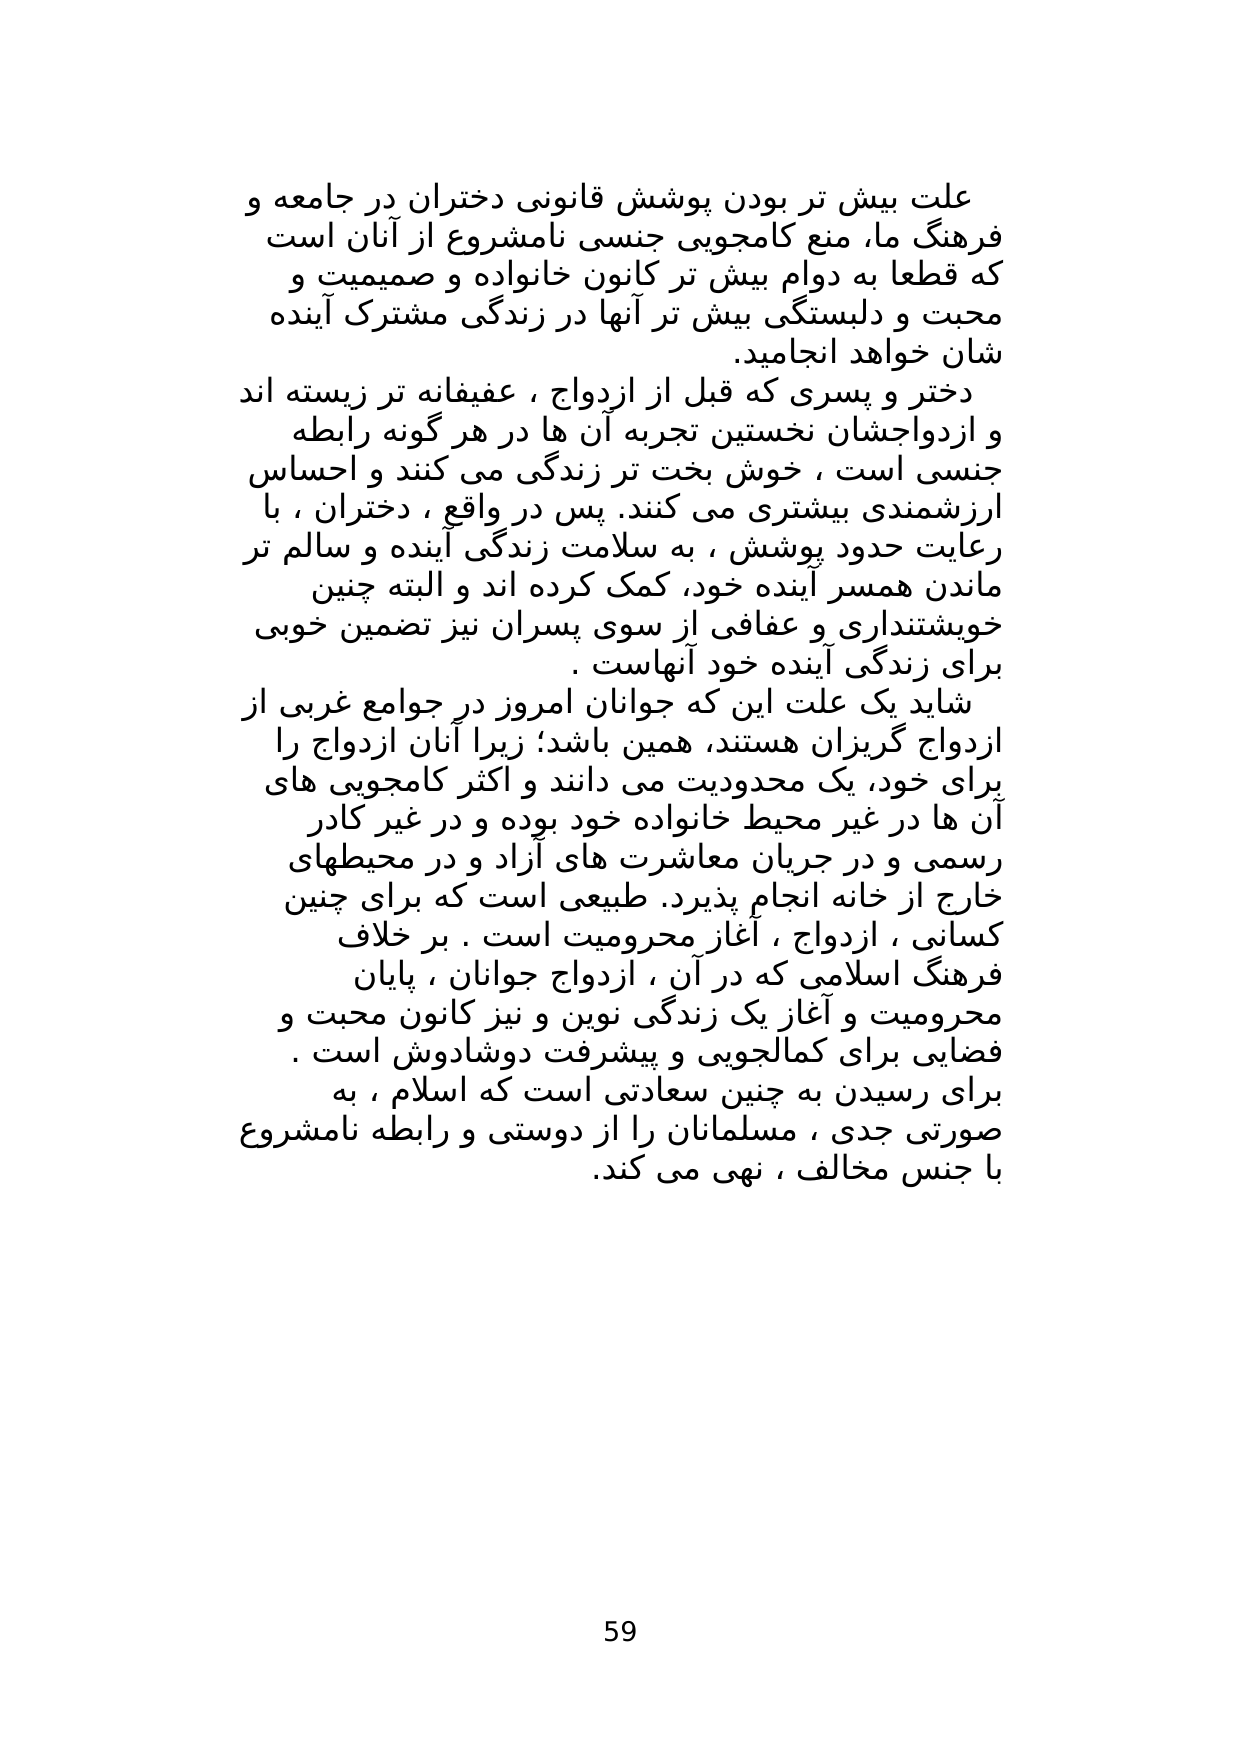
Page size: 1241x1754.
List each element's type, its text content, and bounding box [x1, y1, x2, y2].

text علت بیش تر بودن پوشش قانونی دختران در جامعه و فرهنگ ما، منع کامجویی جنسی نامشروع از آنان است که قطعا به دوام بیش تر کانون خانواده و صمیمیت و محبت و دلبستگی بیش تر آنها در زندگی مشترک آینده شان خواهد انجامید. [236, 177, 1004, 371]
text شاید یک علت این که جوانان امروز در جوامع غربی از ازدواج گریزان هستند، همین باشد؛ زیرا آنان ازدواج را برای خود، یک محدودیت می دانند و اکثر کامجویی های آن ها در غیر محیط خانواده خود بوده و در غیر کادر رسمی و در جریان معاشرت های آزاد و در محیطهای خارج از خانه انجام پذیرد. طبیعی است که برای چنین کسانی ، ازدواج ، آغاز محرومیت است . بر خلاف فرهنگ اسلامی که در آن ، ازدواج جوانان ، پایان محرومیت و آغاز یک زندگی نوین و نیز کانون محبت و فضایی برای کمالجویی و پیشرفت دوشادوش است . برای رسیدن به چنین سعادتی است که اسلام ، به صورتی جدی ، مسلمانان را از دوستی و رابطه نامشروع با جنس مخالف ، نهی می کند. [236, 682, 1004, 1187]
text دختر و پسری که قبل از ازدواج ، عفیفانه تر زیسته اند و ازدواجشان نخستین تجربه آن ها در هر گونه رابطه جنسی است ، خوش بخت تر زندگی می کنند و احساس ارزشمندی بیشتری می کنند. پس در واقع ، دختران ، با رعایت حدود پوشش ، به سلامت زندگی آینده و سالم تر ماندن همسر آینده خود، کمک کرده اند و البته چنین خویشتنداری و عفافی از سوی پسران نیز تضمین خوبی برای زندگی آینده خود آنهاست . [236, 371, 1004, 682]
